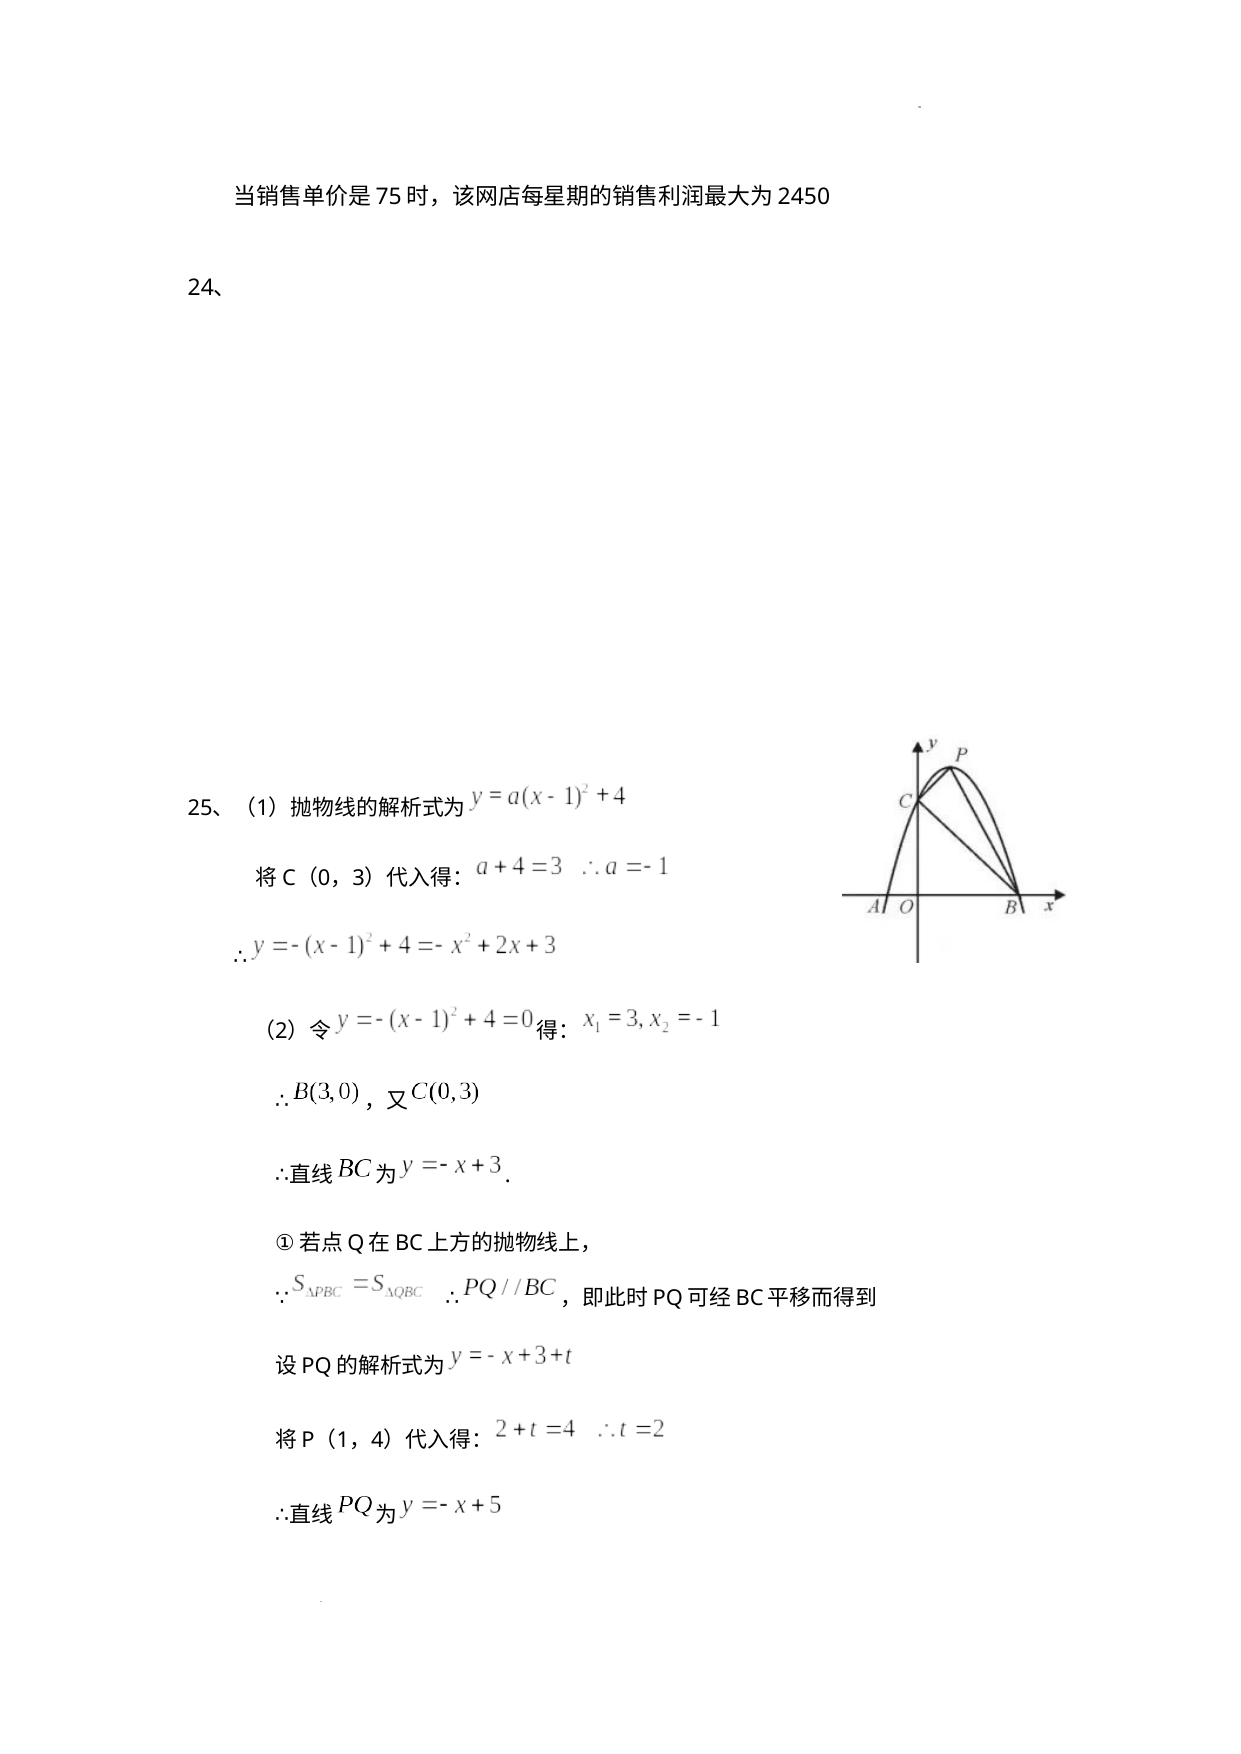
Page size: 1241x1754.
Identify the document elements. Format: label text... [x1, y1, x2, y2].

text 25、（1）抛物线的解析式为 [187, 778, 1053, 843]
text 设PQ的解析式为 [187, 1341, 1053, 1406]
text 将P（1，4）代入得： [187, 1415, 1053, 1480]
text （2）令得： [187, 1001, 1053, 1066]
text 将C（0，3）代入得： [187, 852, 1053, 917]
text ∴，又 [187, 1075, 1053, 1140]
text ∵ ∴，即此时PQ可经BC平移而得到 [187, 1266, 1053, 1331]
text ∴ [187, 927, 1053, 992]
text ①若点Q在BC上方的抛物线上， [187, 1224, 1053, 1257]
text ∴直线为. [187, 1150, 1053, 1215]
text 24、 [187, 253, 1053, 318]
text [187, 162, 1053, 227]
text ∴直线为 [187, 1489, 1053, 1554]
picture [842, 735, 1074, 963]
